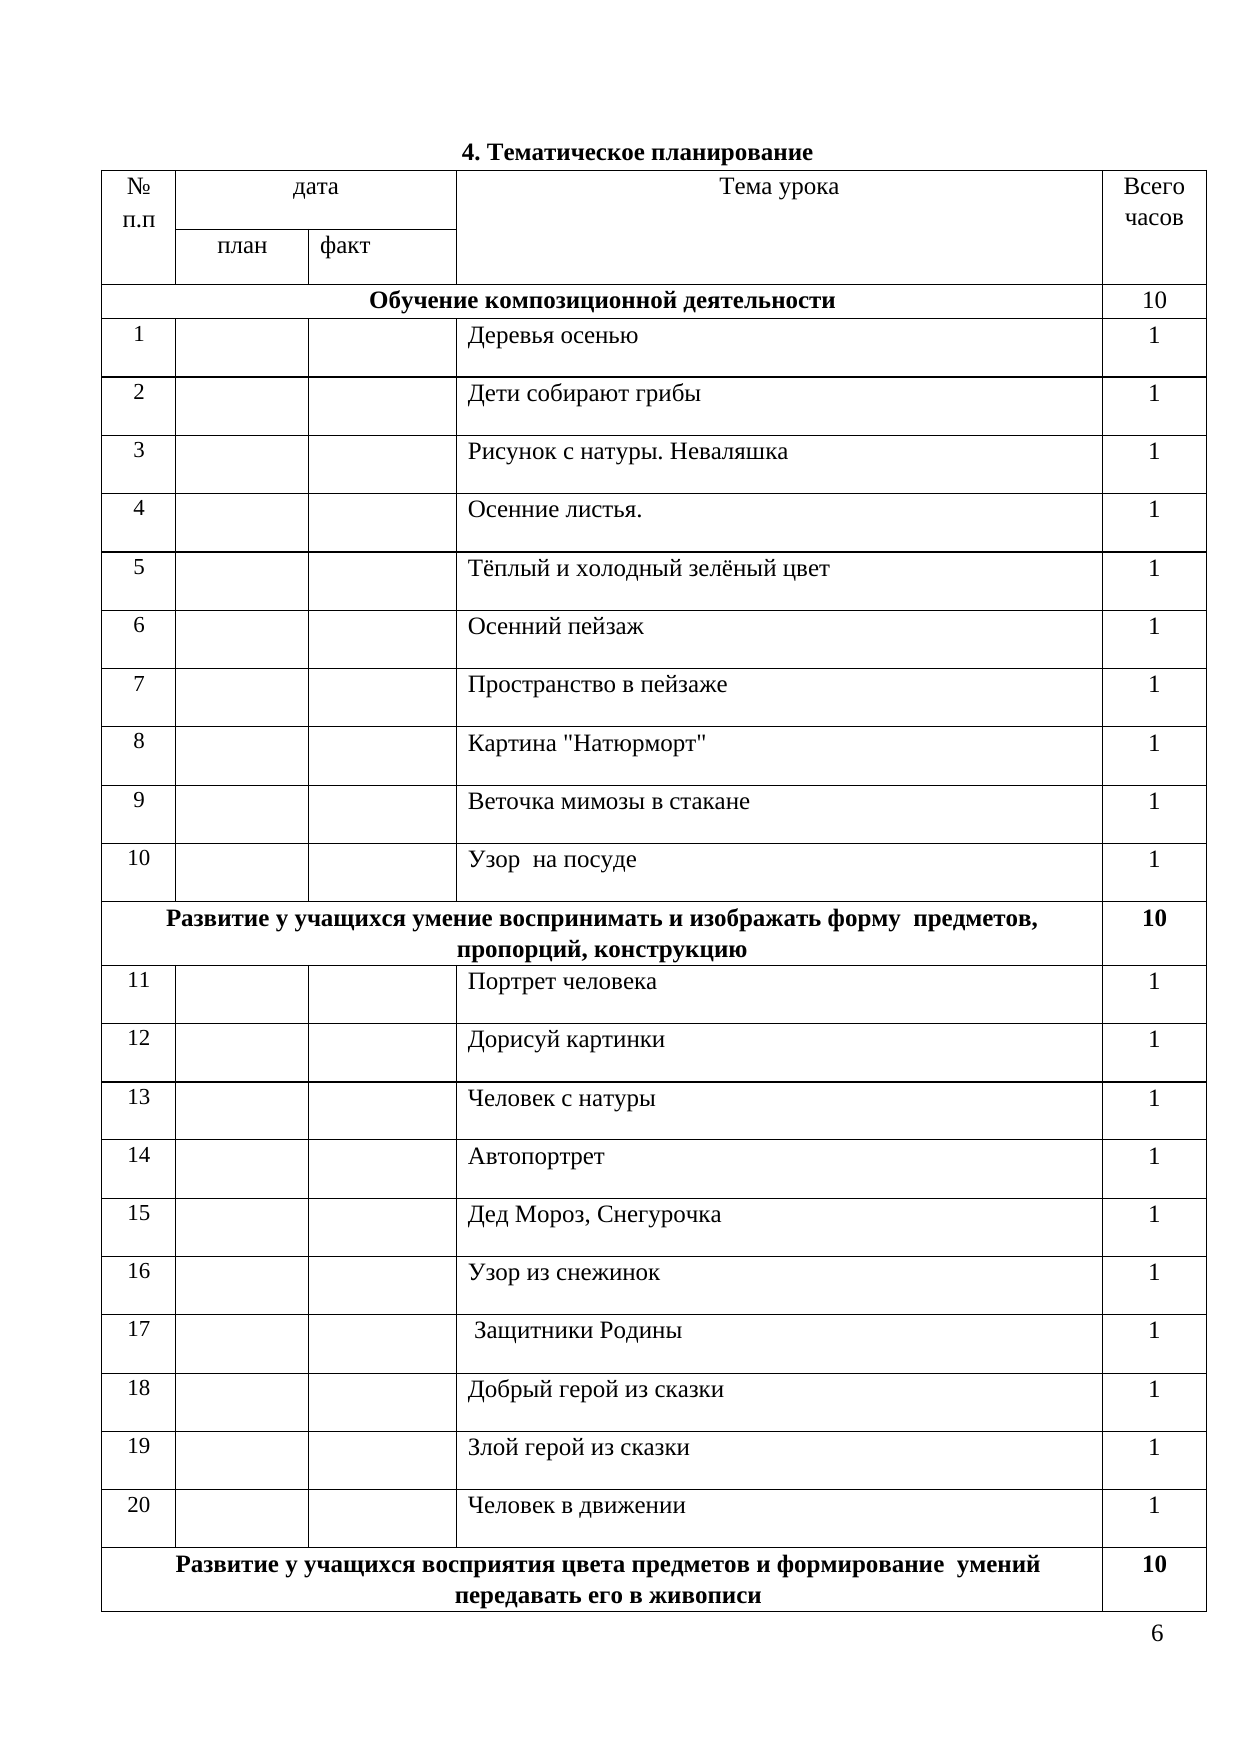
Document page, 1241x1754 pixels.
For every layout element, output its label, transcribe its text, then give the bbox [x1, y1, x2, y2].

table_cell 11 [102, 966, 175, 1023]
table_cell 1 [1103, 1199, 1206, 1256]
table_cell Деревья осенью [457, 319, 1102, 376]
table_cell 1 [1103, 1490, 1206, 1547]
table_cell Злой герой из сказки [457, 1432, 1102, 1489]
table_cell 1 [102, 319, 175, 376]
table_cell [176, 669, 308, 726]
table_header дата [176, 171, 456, 229]
table_cell Дед Мороз, Снегурочка [457, 1199, 1102, 1256]
table_cell Картина "Натюрморт" [457, 727, 1102, 784]
table_cell 18 [102, 1374, 175, 1431]
table_cell 16 [102, 1257, 175, 1314]
table_cell [176, 1374, 308, 1431]
table_cell Портрет человека [457, 966, 1102, 1023]
table_cell 5 [102, 553, 175, 609]
table_cell [176, 1199, 308, 1256]
table_cell [309, 1315, 456, 1372]
subtitle 4. Тематическое планирование [462, 137, 1147, 166]
table_cell Автопортрет [457, 1140, 1102, 1198]
table_cell Осенние листья. [457, 494, 1102, 551]
table_cell [309, 966, 456, 1023]
table_cell 10 [102, 844, 175, 901]
table_cell Осенний пейзаж [457, 611, 1102, 668]
table_cell [176, 966, 308, 1023]
table_cell 19 [102, 1432, 175, 1489]
table_cell 1 [1103, 669, 1206, 726]
table_cell 1 [1103, 494, 1206, 551]
table_cell 1 [1103, 1140, 1206, 1198]
table_cell [176, 1083, 308, 1139]
table_cell 10 [1103, 902, 1206, 965]
table_cell 1 [1103, 553, 1206, 609]
table_cell 9 [102, 786, 175, 843]
table_cell [309, 436, 456, 493]
table_cell [176, 1432, 308, 1489]
table_cell 10 [1103, 1548, 1206, 1611]
table_cell [309, 1257, 456, 1314]
table_cell [309, 1140, 456, 1198]
table_cell [176, 1257, 308, 1314]
table_cell Тёплый и холодный зелёный цвет [457, 553, 1102, 609]
table_cell 1 [1103, 727, 1206, 784]
table_cell Узор на посуде [457, 844, 1102, 901]
table_cell [309, 786, 456, 843]
table_cell 1 [1103, 378, 1206, 435]
table_cell 4 [102, 494, 175, 551]
table_cell 8 [102, 727, 175, 784]
table_header Тема урока [457, 171, 1102, 284]
table_cell 2 [102, 378, 175, 435]
table_cell факт [309, 230, 456, 284]
table_cell 1 [1103, 1024, 1206, 1081]
table_cell 1 [1103, 966, 1206, 1023]
table_cell 1 [1103, 1083, 1206, 1139]
table_cell [309, 669, 456, 726]
table_cell 7 [102, 669, 175, 726]
table_cell [176, 1140, 308, 1198]
table_cell 3 [102, 436, 175, 493]
table_cell [176, 844, 308, 901]
table_cell [176, 1315, 308, 1372]
table_cell 1 [1103, 1257, 1206, 1314]
table_cell 1 [1103, 844, 1206, 901]
table_cell 15 [102, 1199, 175, 1256]
table_cell Развитие у учащихся умение воспринимать и изображать форму предметов, пропорций, конструкцию [102, 902, 1102, 965]
table_cell [309, 553, 456, 609]
table_cell Узор из снежинок [457, 1257, 1102, 1314]
table_cell [176, 1490, 308, 1547]
table_cell [176, 319, 308, 376]
table_cell [309, 1432, 456, 1489]
table_cell [176, 1024, 308, 1081]
table_cell [309, 1083, 456, 1139]
table_cell Дети собирают грибы [457, 378, 1102, 435]
table_cell [176, 378, 308, 435]
table_cell Рисунок с натуры. Неваляшка [457, 436, 1102, 493]
table_cell Защитники Родины [457, 1315, 1102, 1372]
table_cell 17 [102, 1315, 175, 1372]
table_cell [309, 1024, 456, 1081]
table_cell 13 [102, 1083, 175, 1139]
table_cell [176, 553, 308, 609]
table_cell Человек с натуры [457, 1083, 1102, 1139]
table_cell [309, 494, 456, 551]
table_cell 1 [1103, 611, 1206, 668]
table_cell [176, 494, 308, 551]
table_cell 14 [102, 1140, 175, 1198]
table_cell 1 [1103, 1432, 1206, 1489]
table_cell [176, 436, 308, 493]
table_cell 1 [1103, 1315, 1206, 1372]
table_cell Веточка мимозы в стакане [457, 786, 1102, 843]
table_cell [176, 727, 308, 784]
table_cell Дорисуй картинки [457, 1024, 1102, 1081]
table_cell [309, 844, 456, 901]
table_cell 1 [1103, 319, 1206, 376]
table_header № п.п [102, 171, 175, 284]
table_cell [309, 378, 456, 435]
table_cell 20 [102, 1490, 175, 1547]
table_cell [309, 1199, 456, 1256]
table_cell [309, 1374, 456, 1431]
table_cell 12 [102, 1024, 175, 1081]
table_cell 1 [1103, 786, 1206, 843]
table_cell [309, 727, 456, 784]
table_cell Человек в движении [457, 1490, 1102, 1547]
table_cell [176, 786, 308, 843]
table_cell Добрый герой из сказки [457, 1374, 1102, 1431]
table_cell Обучение композиционной деятельности [102, 285, 1102, 318]
table_cell Пространство в пейзаже [457, 669, 1102, 726]
table_cell 1 [1103, 436, 1206, 493]
table_cell [309, 611, 456, 668]
table_cell [309, 319, 456, 376]
table_cell 10 [1103, 285, 1206, 318]
table_header Всего часов [1103, 171, 1206, 284]
table_cell [309, 1490, 456, 1547]
table_cell Развитие у учащихся восприятия цвета предметов и формирование умений передавать его в живописи [102, 1548, 1102, 1611]
table_cell 1 [1103, 1374, 1206, 1431]
table_cell план [176, 230, 308, 284]
table_cell 6 [102, 611, 175, 668]
table_cell [176, 611, 308, 668]
